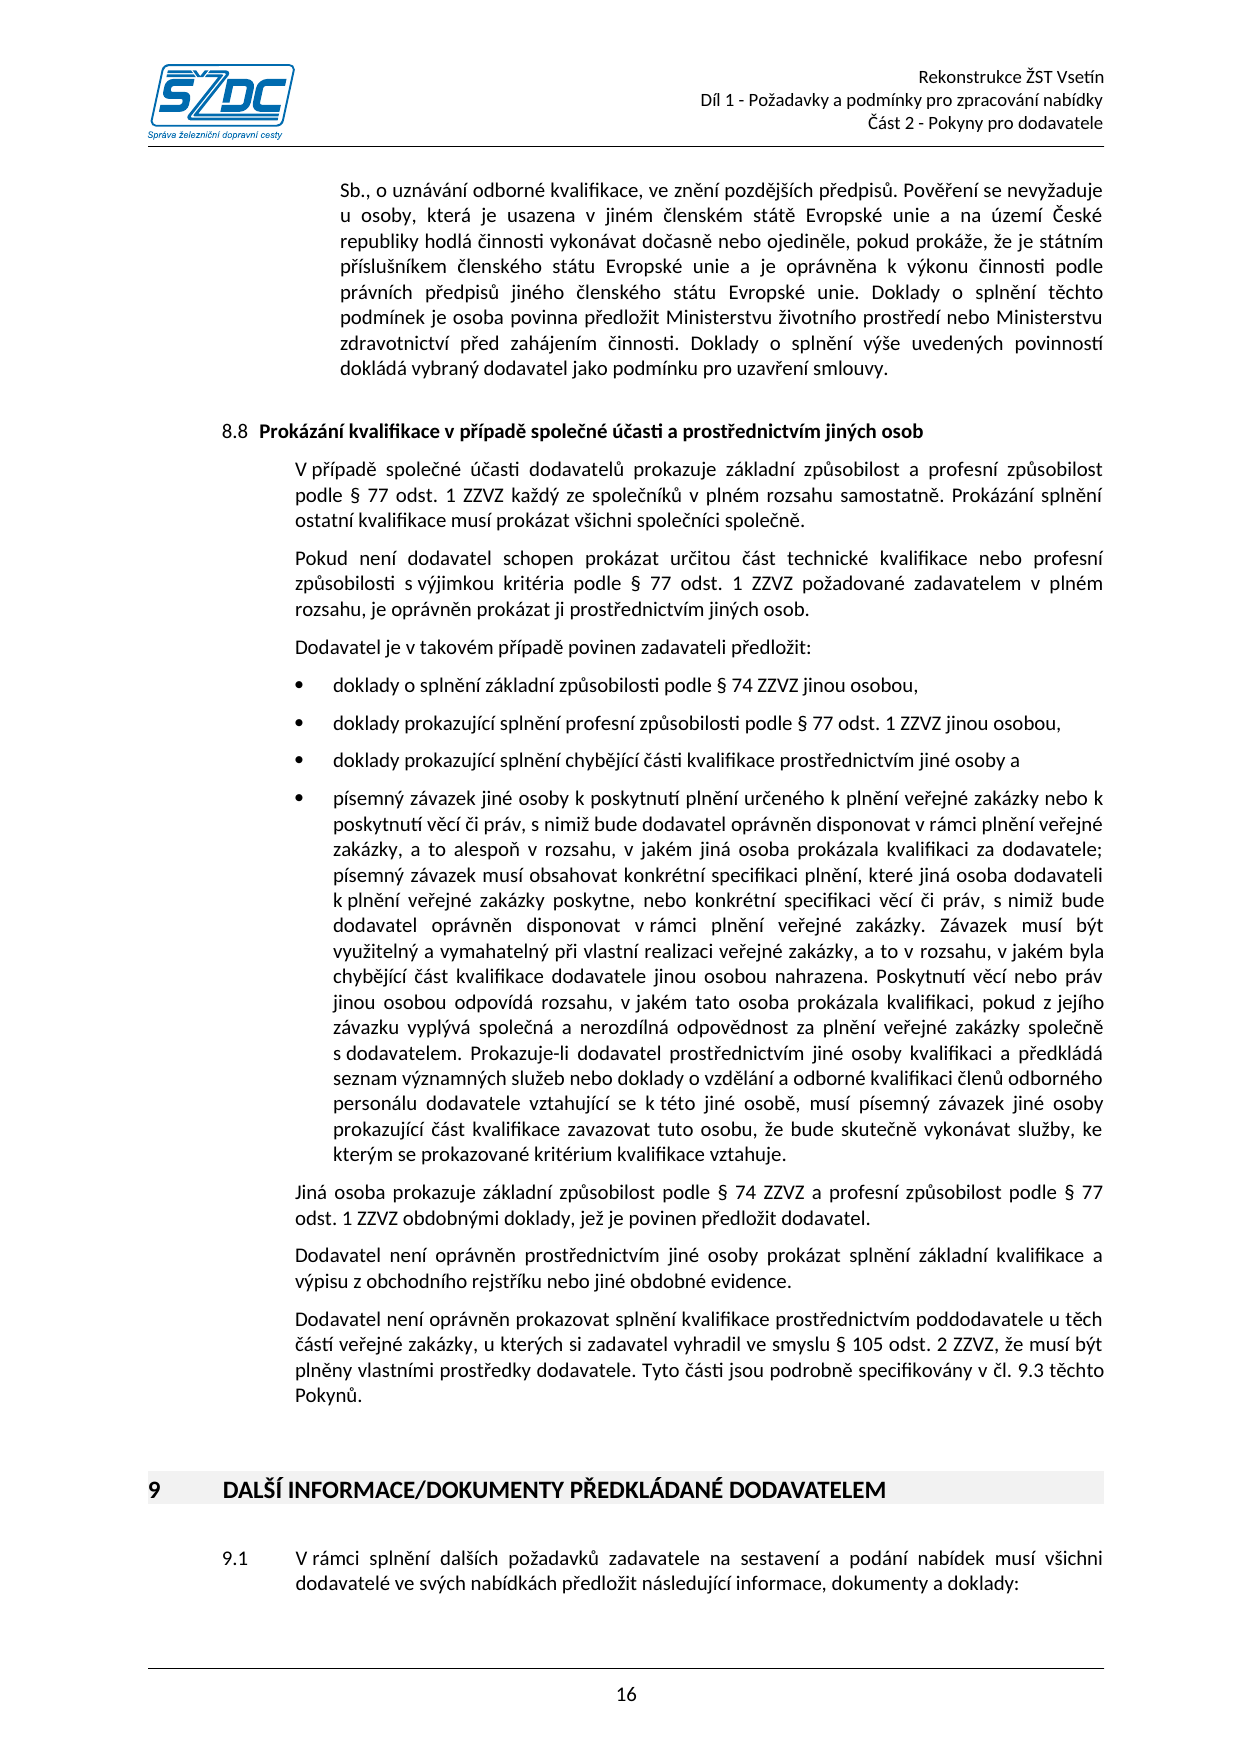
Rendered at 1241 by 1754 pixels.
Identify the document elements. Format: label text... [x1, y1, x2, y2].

text Dodavatel je v takovém případě povinen zadavateli předložit: [295, 634, 1104, 659]
text Pokud není dodavatel schopen prokázat určitou část technické kvalifikace nebo profesní způsobilosti s výjimkou kritéria podle § 77 odst. 1 ZZVZ požadované zadavatelem v plném rozsahu, je oprávněn prokázat ji prostřednictvím jiných osob. [295, 545, 1104, 621]
text Dodavatel není oprávněn prostřednictvím jiné osoby prokázat splnění základní kvalifikace a výpisu z obchodního rejstříku nebo jiné obdobné evidence. [295, 1243, 1104, 1293]
text Dodavatel není oprávněn prokazovat splnění kvalifikace prostřednictvím poddodavatele u těch částí veřejné zakázky, u kterých si zadavatel vyhradil ve smyslu § 105 odst. 2 ZZVZ, že musí být plněny vlastními prostředky dodavatele. Tyto části jsou podrobně specifikovány v čl. 9.3 těchto Pokynů. [295, 1306, 1104, 1408]
list doklady o splnění základní způsobilosti podle § 74 ZZVZ jinou osobou, [295, 672, 1104, 697]
text V případě společné účasti dodavatelů prokazuje základní způsobilost a profesní způsobilost podle § 77 odst. 1 ZZVZ každý ze společníků v plném rozsahu samostatně. Prokázání splnění ostatní kvalifikace musí prokázat všichni společníci společně. [295, 456, 1104, 533]
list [302, 177, 1104, 381]
list doklady prokazující splnění profesní způsobilosti podle § 77 odst. 1 ZZVZ jinou osobou, [295, 710, 1104, 735]
list doklady prokazující splnění chybějící části kvalifikace prostřednictvím jiné osoby a [295, 748, 1104, 773]
list V rámci splnění dalších požadavků zadavatele na sestavení a podání nabídek musí všichni dodavatelé ve svých nabídkách předložit následující informace, dokumenty a doklady: [222, 1545, 1104, 1596]
text Jiná osoba prokazuje základní způsobilost podle § 74 ZZVZ a profesní způsobilost podle § 77 odst. 1 ZZVZ obdobnými doklady, jež je povinen předložit dodavatel. [295, 1179, 1104, 1230]
list Prokázání kvalifikace v případě společné účasti a prostřednictvím jiných osob [222, 418, 1104, 444]
subtitle DALŠÍ INFORMACE/DOKUMENTY PŘEDKLÁDANÉ DODAVATELEM [148, 1471, 1104, 1504]
list písemný závazek jiné osoby k poskytnutí plnění určeného k plnění veřejné zakázky nebo k poskytnutí věcí či práv, s nimiž bude dodavatel oprávněn disponovat v rámci plnění veřejné zakázky, a to alespoň v rozsahu, v jakém jiná osoba prokázala kvalifikaci za dodavatele; písemný závazek musí obsahovat konkrétní specifikaci plnění, které jiná osoba dodavateli k plnění veřejné zakázky poskytne, nebo konkrétní specifikaci věcí či práv, s nimiž bude dodavatel oprávněn disponovat v rámci plnění veřejné zakázky. Závazek musí být využitelný a vymahatelný při vlastní realizaci veřejné zakázky, a to v rozsahu, v jakém byla chybějící část kvalifikace dodavatele jinou osobou nahrazena. Poskytnutí věcí nebo práv jinou osobou odpovídá rozsahu, v jakém tato osoba prokázala kvalifikaci, pokud z jejího závazku vyplývá společná a nerozdílná odpovědnost za plnění veřejné zakázky společně s dodavatelem. Prokazuje-li dodavatel prostřednictvím jiné osoby kvalifikaci a předkládá seznam významných služeb nebo doklady o vzdělání a odborné kvalifikaci členů odborného personálu dodavatele vztahující se k této jiné osobě, musí písemný závazek jiné osoby prokazující část kvalifikace zavazovat tuto osobu, že bude skutečně vykonávat služby, ke kterým se prokazované kritérium kvalifikace vztahuje. [295, 786, 1104, 1167]
